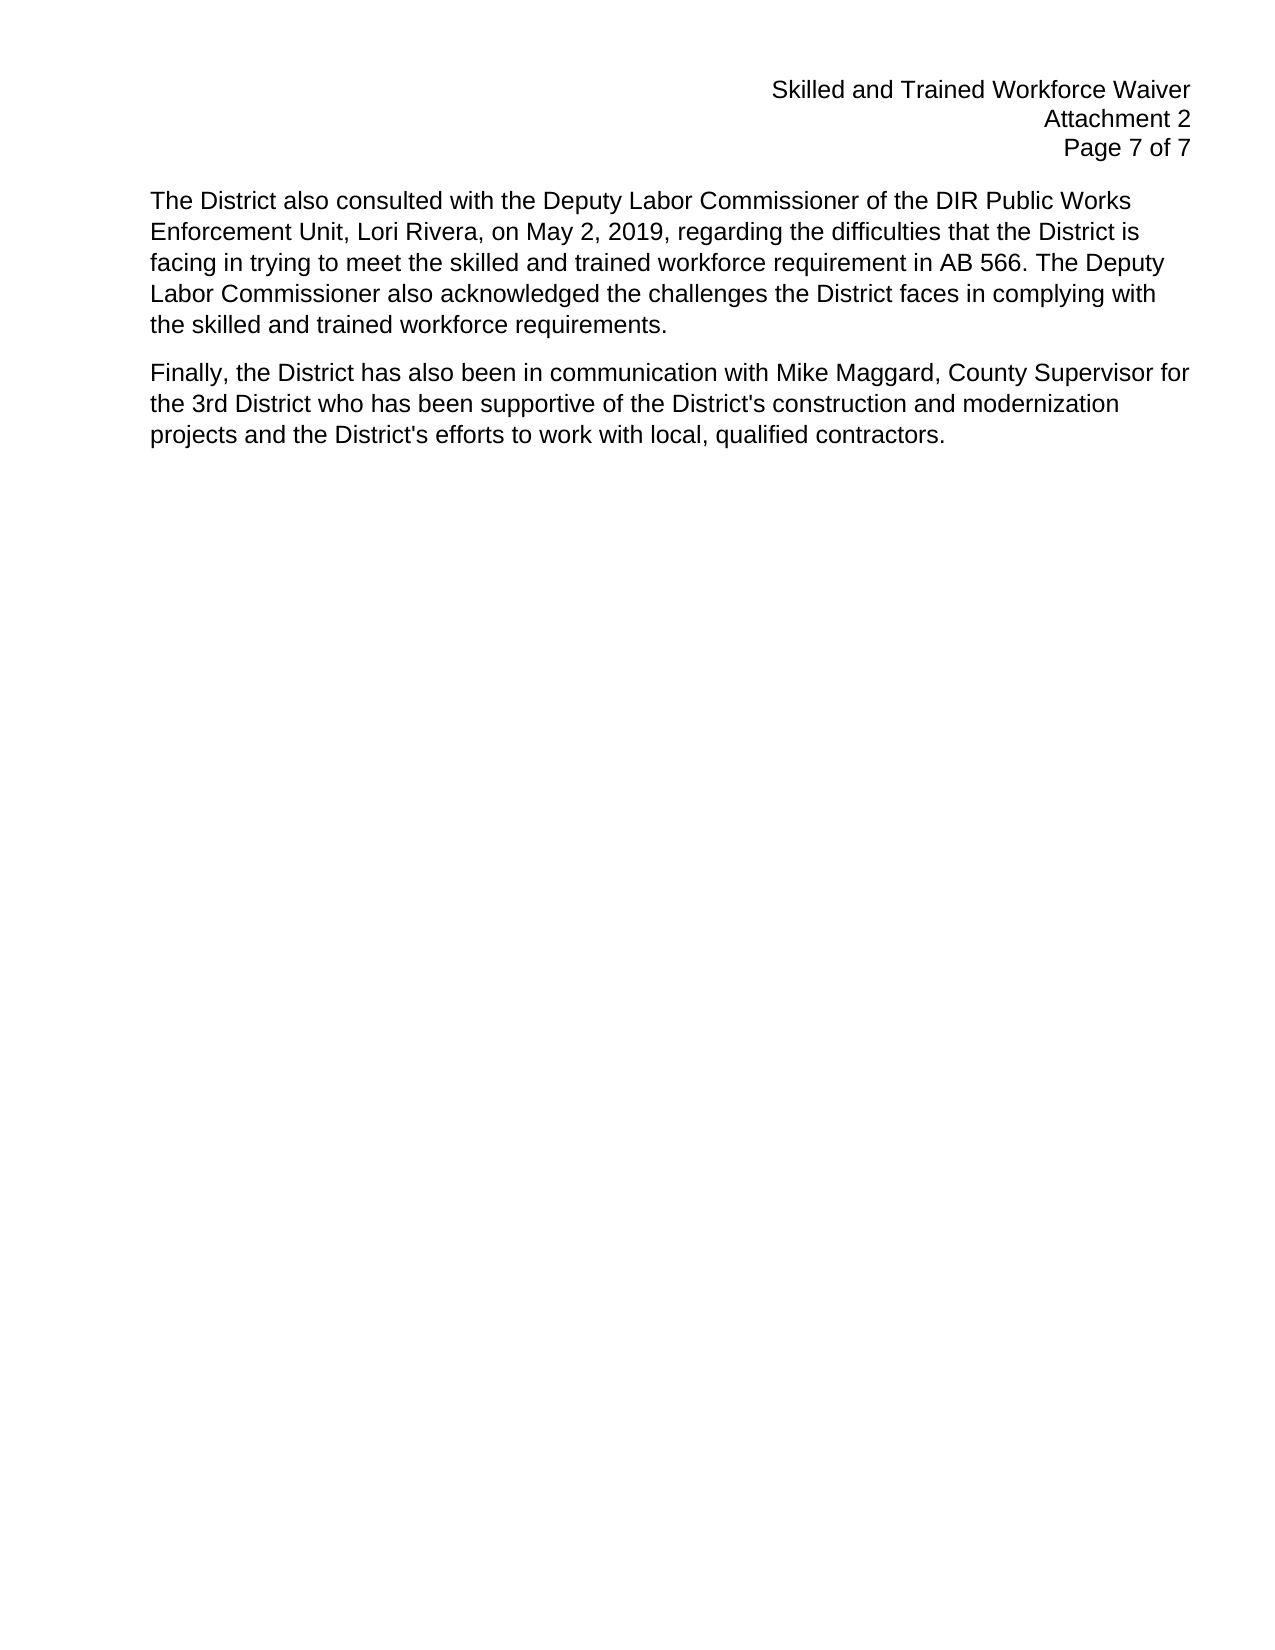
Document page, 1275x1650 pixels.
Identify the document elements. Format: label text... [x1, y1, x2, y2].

text The District also consulted with the Deputy Labor Commissioner of the DIR Public Works Enforcement Unit, Lori Rivera, on May 2, 2019, regarding the difficulties that the District is facing in trying to meet the skilled and trained workforce requirement in AB 566. The Deputy Labor Commissioner also acknowledged the challenges the District faces in complying with the skilled and trained workforce requirements. [150, 186, 1191, 339]
text Finally, the District has also been in communication with Mike Maggard, County Supervisor for the 3rd District who has been supportive of the District's construction and modernization projects and the District's efforts to work with local, qualified contractors. [150, 358, 1191, 449]
